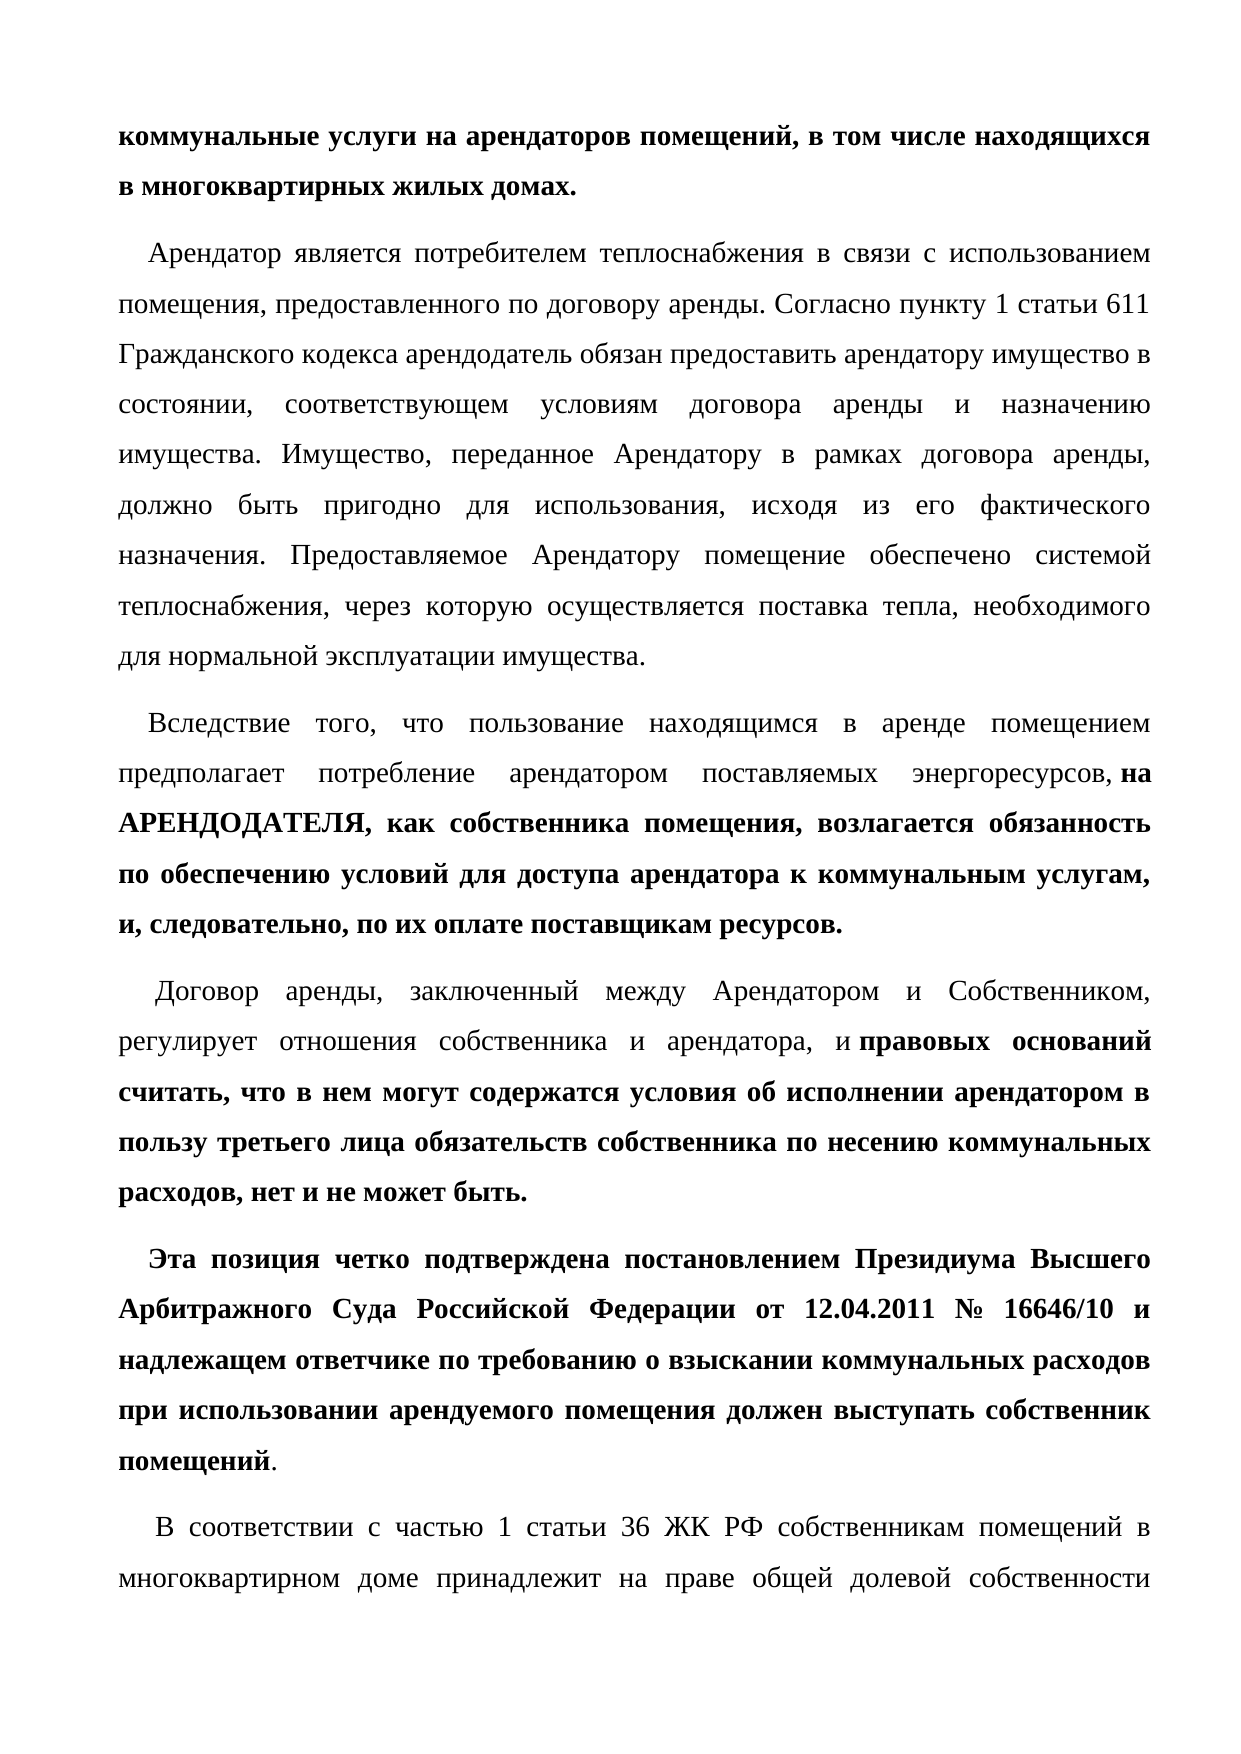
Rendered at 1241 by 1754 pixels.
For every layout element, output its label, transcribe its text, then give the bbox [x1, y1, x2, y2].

text Эта позиция четко подтверждена постановлением Президиума Высшего Арбитражного Суда Российской Федерации от 12.04.2011 № 16646/10 и надлежащем ответчике по требованию о взыскании коммунальных расходов при использовании арендуемого помещения должен выступать собственник помещений. [118, 1241, 1152, 1476]
text Вследствие того, что пользование находящимся в аренде помещением предполагает потребление арендатором поставляемых энергоресурсов, на АРЕНДОДАТЕЛЯ, как собственника помещения, возлагается обязанность по обеспечению условий для доступа арендатора к коммунальным услугам, и, следовательно, по их оплате поставщикам ресурсов. [118, 705, 1152, 940]
text Арендатор является потребителем теплоснабжения в связи с использованием помещения, предоставленного по договору аренды. Согласно пункту 1 статьи 611 Гражданского кодекса арендодатель обязан предоставить арендатору имущество в состоянии, соответствующем условиям договора аренды и назначению имущества. Имущество, переданное Арендатору в рамках договора аренды, должно быть пригодно для использования, исходя из его фактического назначения. Предоставляемое Арендатору помещение обеспечено системой теплоснабжения, через которую осуществляется поставка тепла, необходимого для нормальной эксплуатации имущества. [118, 235, 1152, 671]
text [118, 118, 1152, 202]
text Договор аренды, заключенный между Арендатором и Собственником, регулирует отношения собственника и арендатора, и правовых оснований считать, что в нем могут содержатся условия об исполнении арендатором в пользу третьего лица обязательств собственника по несению коммунальных расходов, нет и не может быть. [118, 973, 1152, 1208]
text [118, 1509, 1152, 1593]
